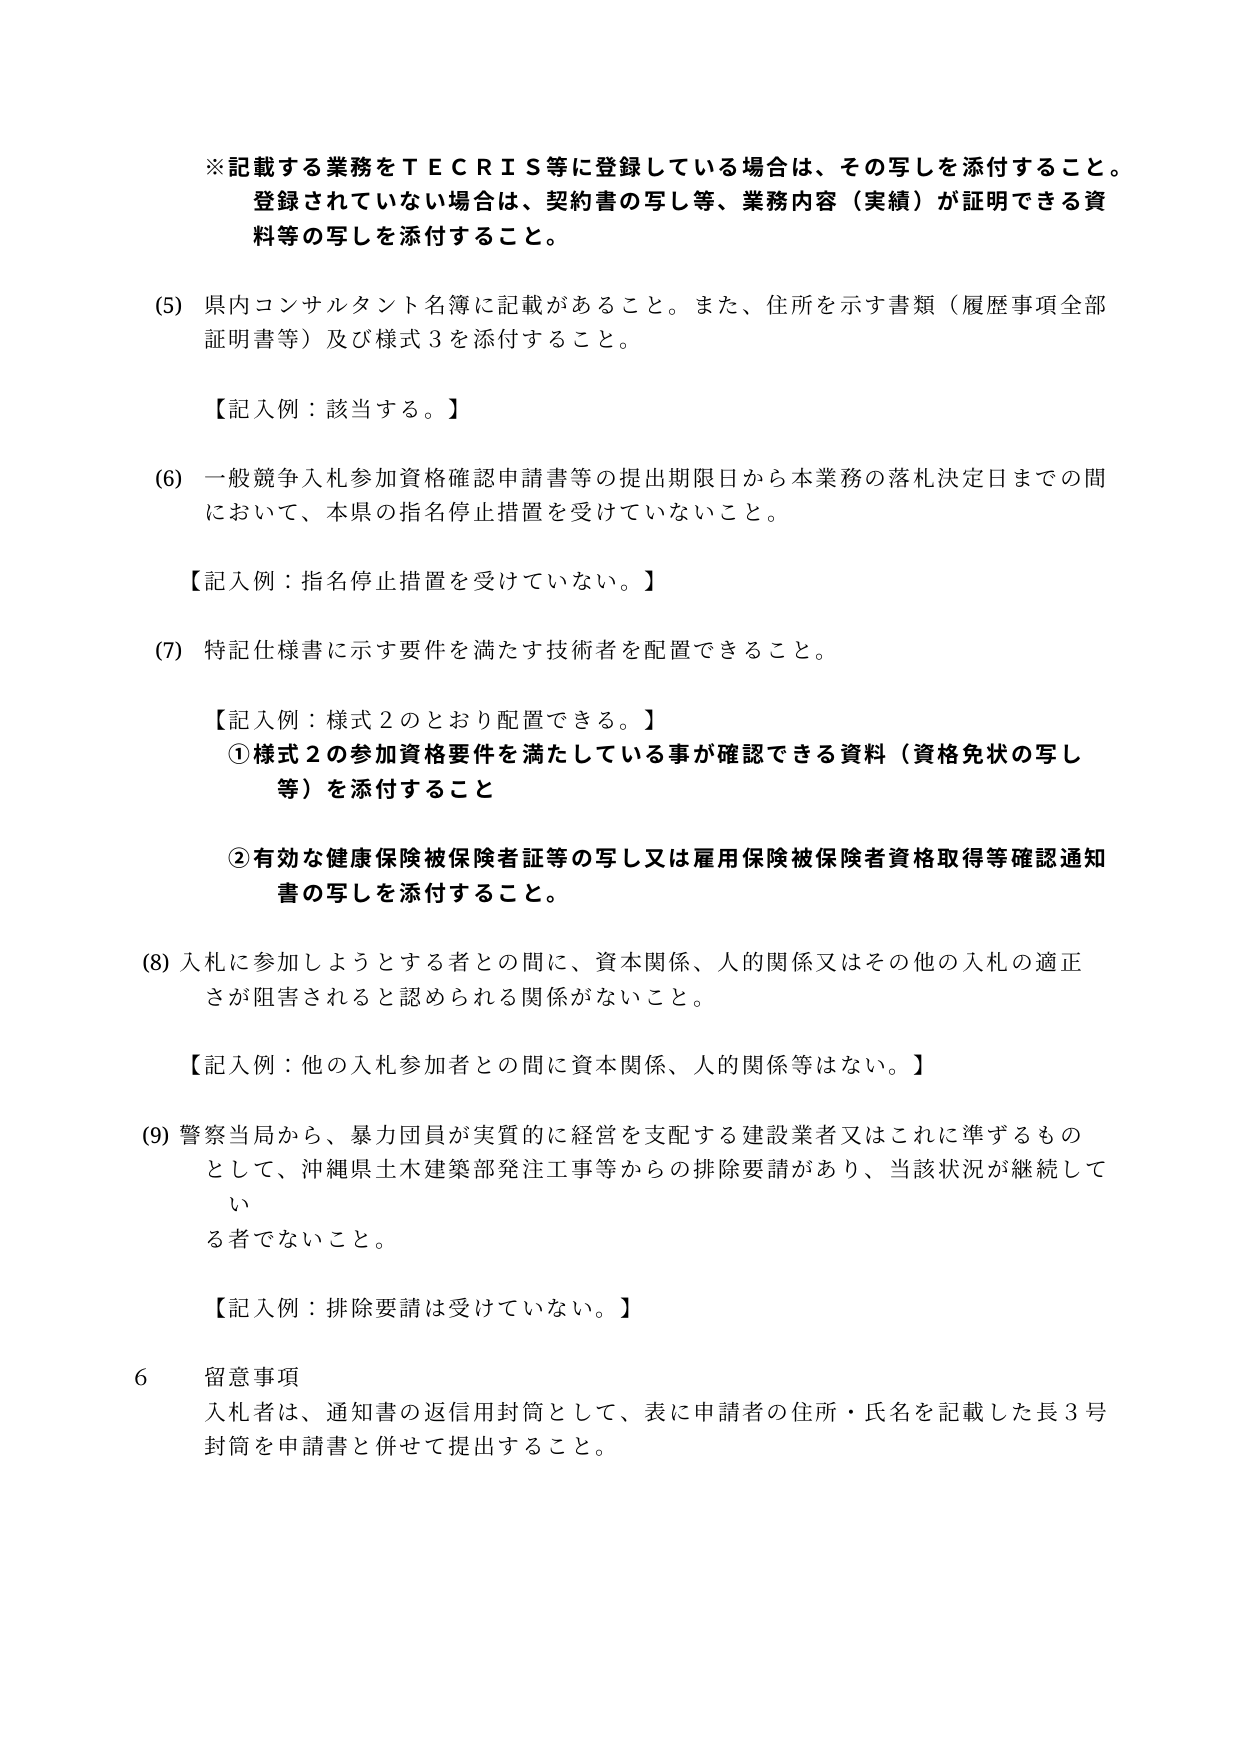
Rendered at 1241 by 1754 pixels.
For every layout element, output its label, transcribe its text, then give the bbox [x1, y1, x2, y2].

text 入札者は、通知書の返信用封筒として、表に申請者の住所・氏名を記載した長３号封筒を申請書と併せて提出すること。 [131, 1393, 1110, 1462]
text (5)県内コンサルタント名簿に記載があること。また、住所を示す書類（履歴事項全部証明書等）及び様式３を添付すること。 [131, 286, 1110, 356]
text ②有効な健康保険被保険者証等の写し又は雇用保険被保険者資格取得等確認通知書の写しを添付すること。 [131, 840, 1110, 909]
text として、沖縄県土木建築部発注工事等からの排除要請があり、当該状況が継続してい [179, 1151, 1110, 1220]
text る者でないこと。 [131, 1220, 1110, 1255]
text (6) 一般競争入札参加資格確認申請書等の提出期限日から本業務の落札決定日までの間 [155, 459, 1110, 494]
text 【記入例：他の入札参加者との間に資本関係、人的関係等はない。】 [131, 1047, 1110, 1082]
text において、本県の指名停止措置を受けていないこと。 [179, 494, 1110, 528]
text (7) 特記仕様書に示す要件を満たす技術者を配置できること。 [131, 632, 1110, 667]
text 【記入例：指名停止措置を受けていない。】 [131, 563, 1110, 598]
text ①様式２の参加資格要件を満たしている事が確認できる資料（資格免状の写し等）を添付すること [131, 736, 1110, 805]
text 【記入例：排除要請は受けていない。】 [131, 1289, 1110, 1324]
text 【記入例：様式２のとおり配置できる。】 [131, 701, 1110, 736]
text ※記載する業務をＴＥＣＲＩＳ等に登録している場合は、その写しを添付すること。登録されていない場合は、契約書の写し等、業務内容（実績）が証明できる資料等の写しを添付すること。 [131, 148, 1110, 252]
text (9) 警察当局から、暴力団員が実質的に経営を支配する建設業者又はこれに準ずるもの [131, 1116, 1110, 1151]
text 【記入例：該当する。】 [131, 390, 1110, 425]
text ６ 留意事項 [131, 1358, 1110, 1393]
text (8) 入札に参加しようとする者との間に、資本関係、人的関係又はその他の入札の適正 [131, 943, 1110, 978]
text さが阻害されると認められる関係がないこと。 [179, 978, 1110, 1013]
